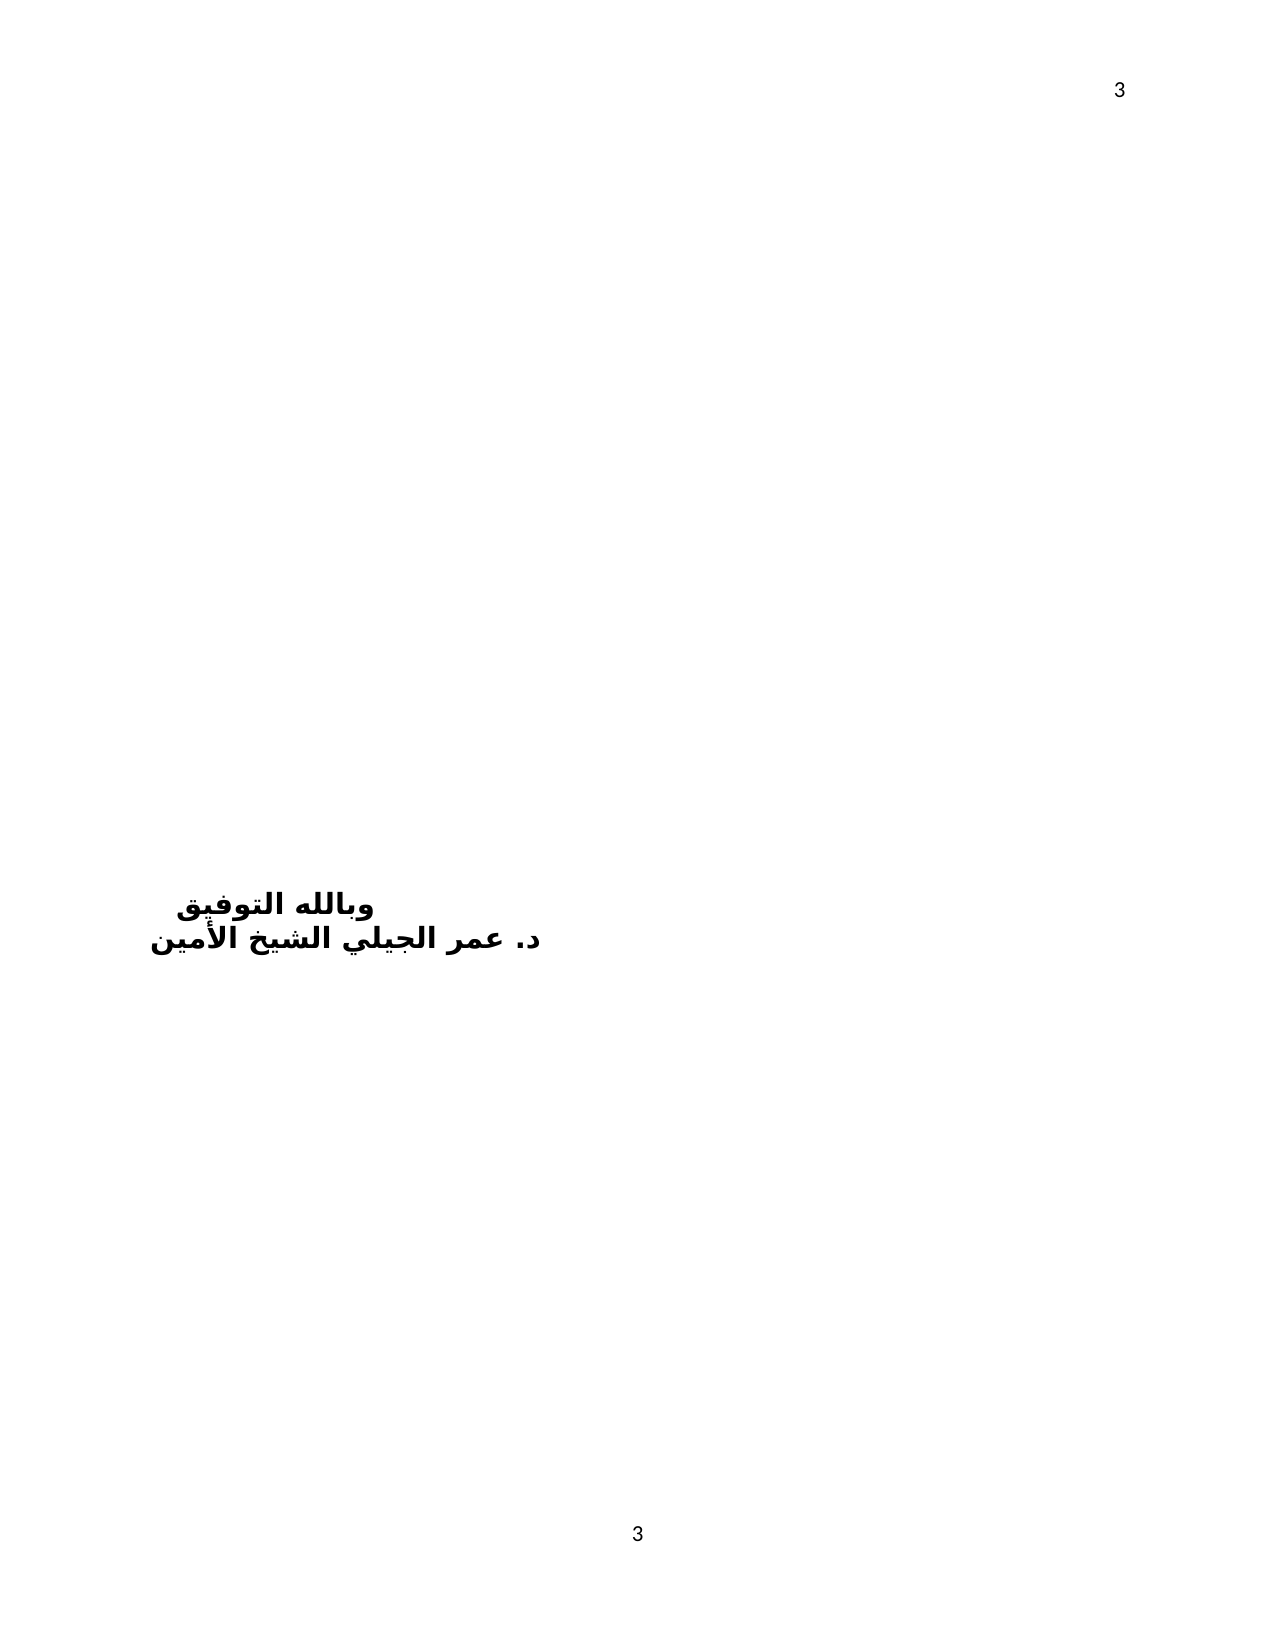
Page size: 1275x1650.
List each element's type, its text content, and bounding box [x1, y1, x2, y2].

text د. عمر الجيلي الشيخ الأمين [150, 921, 1087, 955]
text وبالله التوفيق [150, 887, 412, 921]
